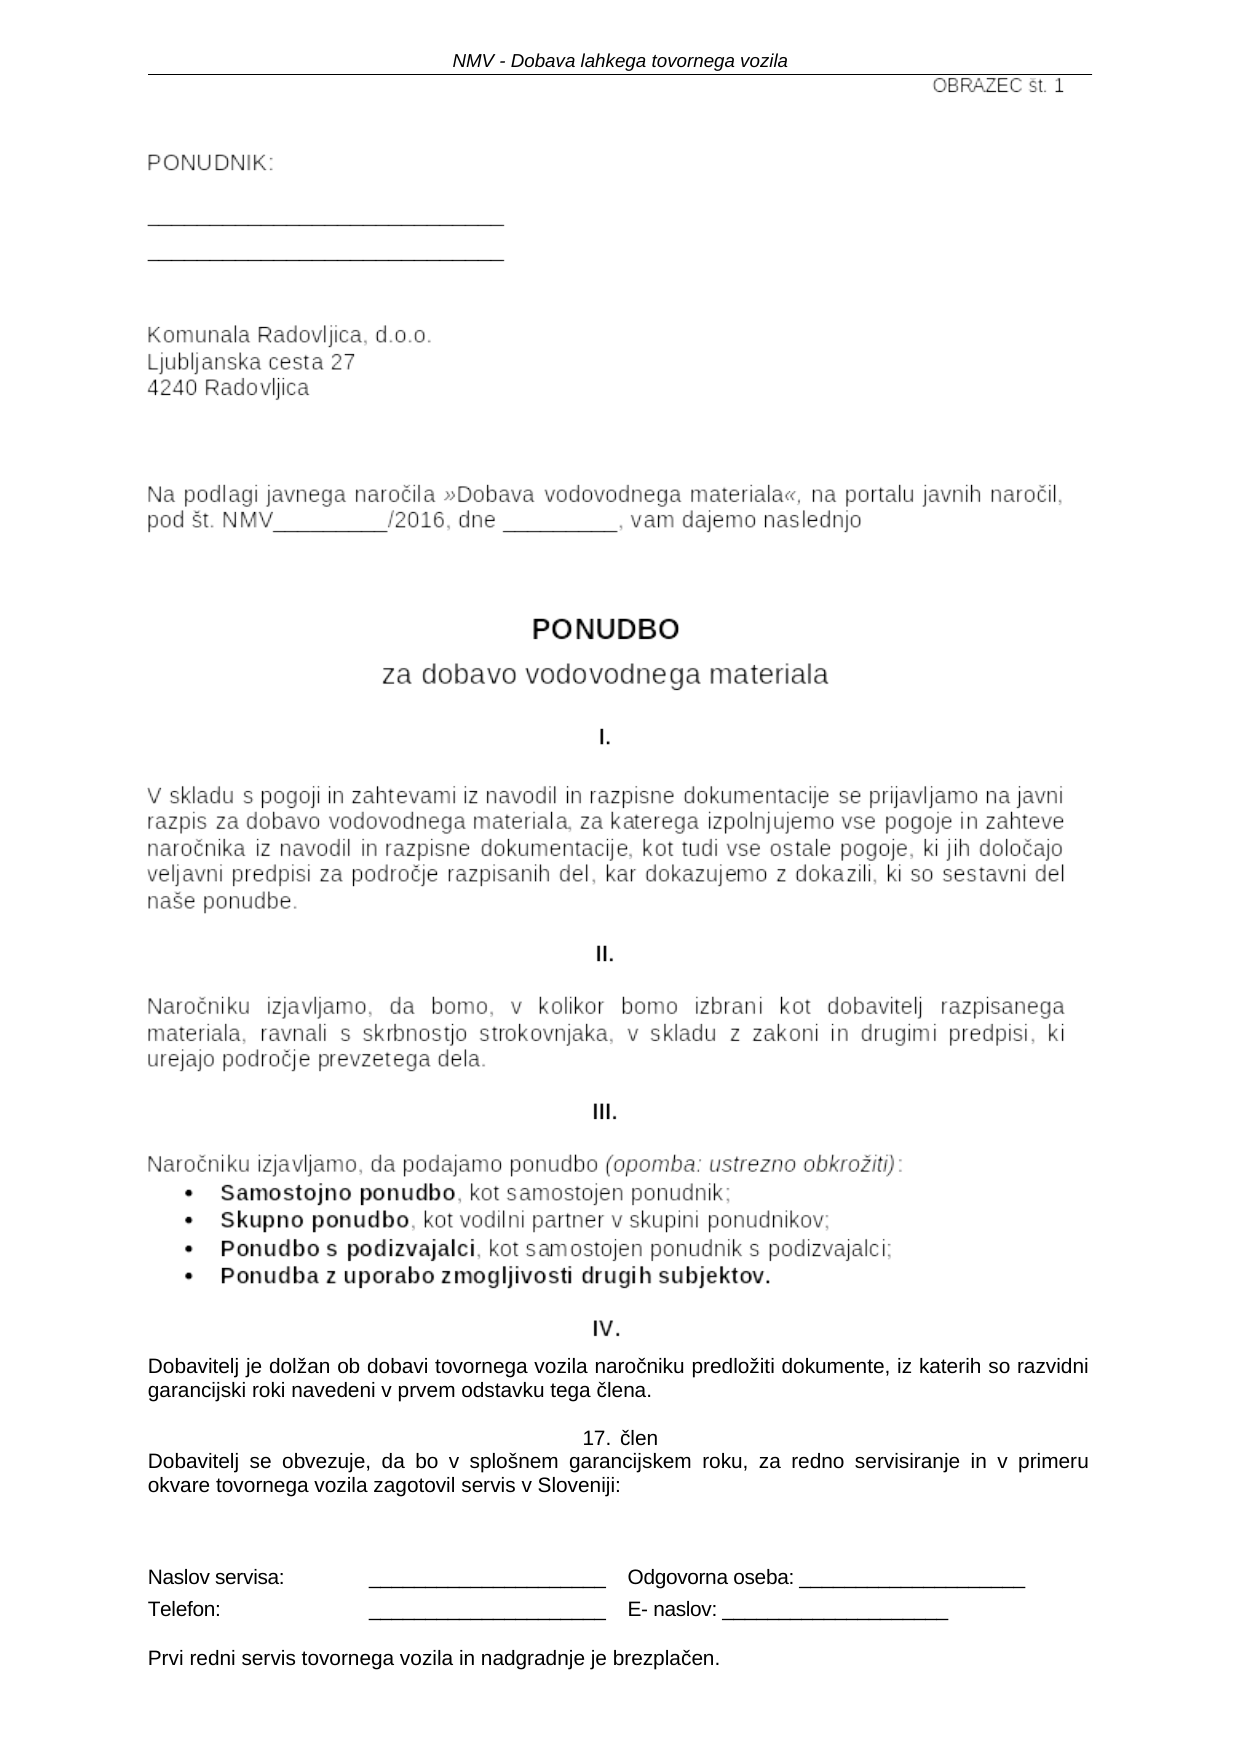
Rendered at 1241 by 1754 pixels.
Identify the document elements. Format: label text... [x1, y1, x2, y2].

text Prvi redni servis tovornega vozila in nadgradnje je brezplačen. [148, 1646, 1092, 1670]
list člen [148, 1425, 1092, 1449]
text Dobavitelj se obvezuje, da bo v splošnem garancijskem roku, za redno servisiranje in v primeru okvare tovornega vozila zagotovil servis v Sloveniji: [148, 1449, 1090, 1497]
text Dobavitelj je dolžan ob dobavi tovornega vozila naročniku predložiti dokumente, iz katerih so razvidni garancijski roki navedeni v prvem odstavku tega člena. [148, 1353, 1090, 1401]
text Naslov servisa: _____________________ Odgovorna oseba: ____________________ [148, 1560, 1092, 1591]
text Telefon: _____________________ E- naslov: ____________________ [148, 1591, 1092, 1622]
